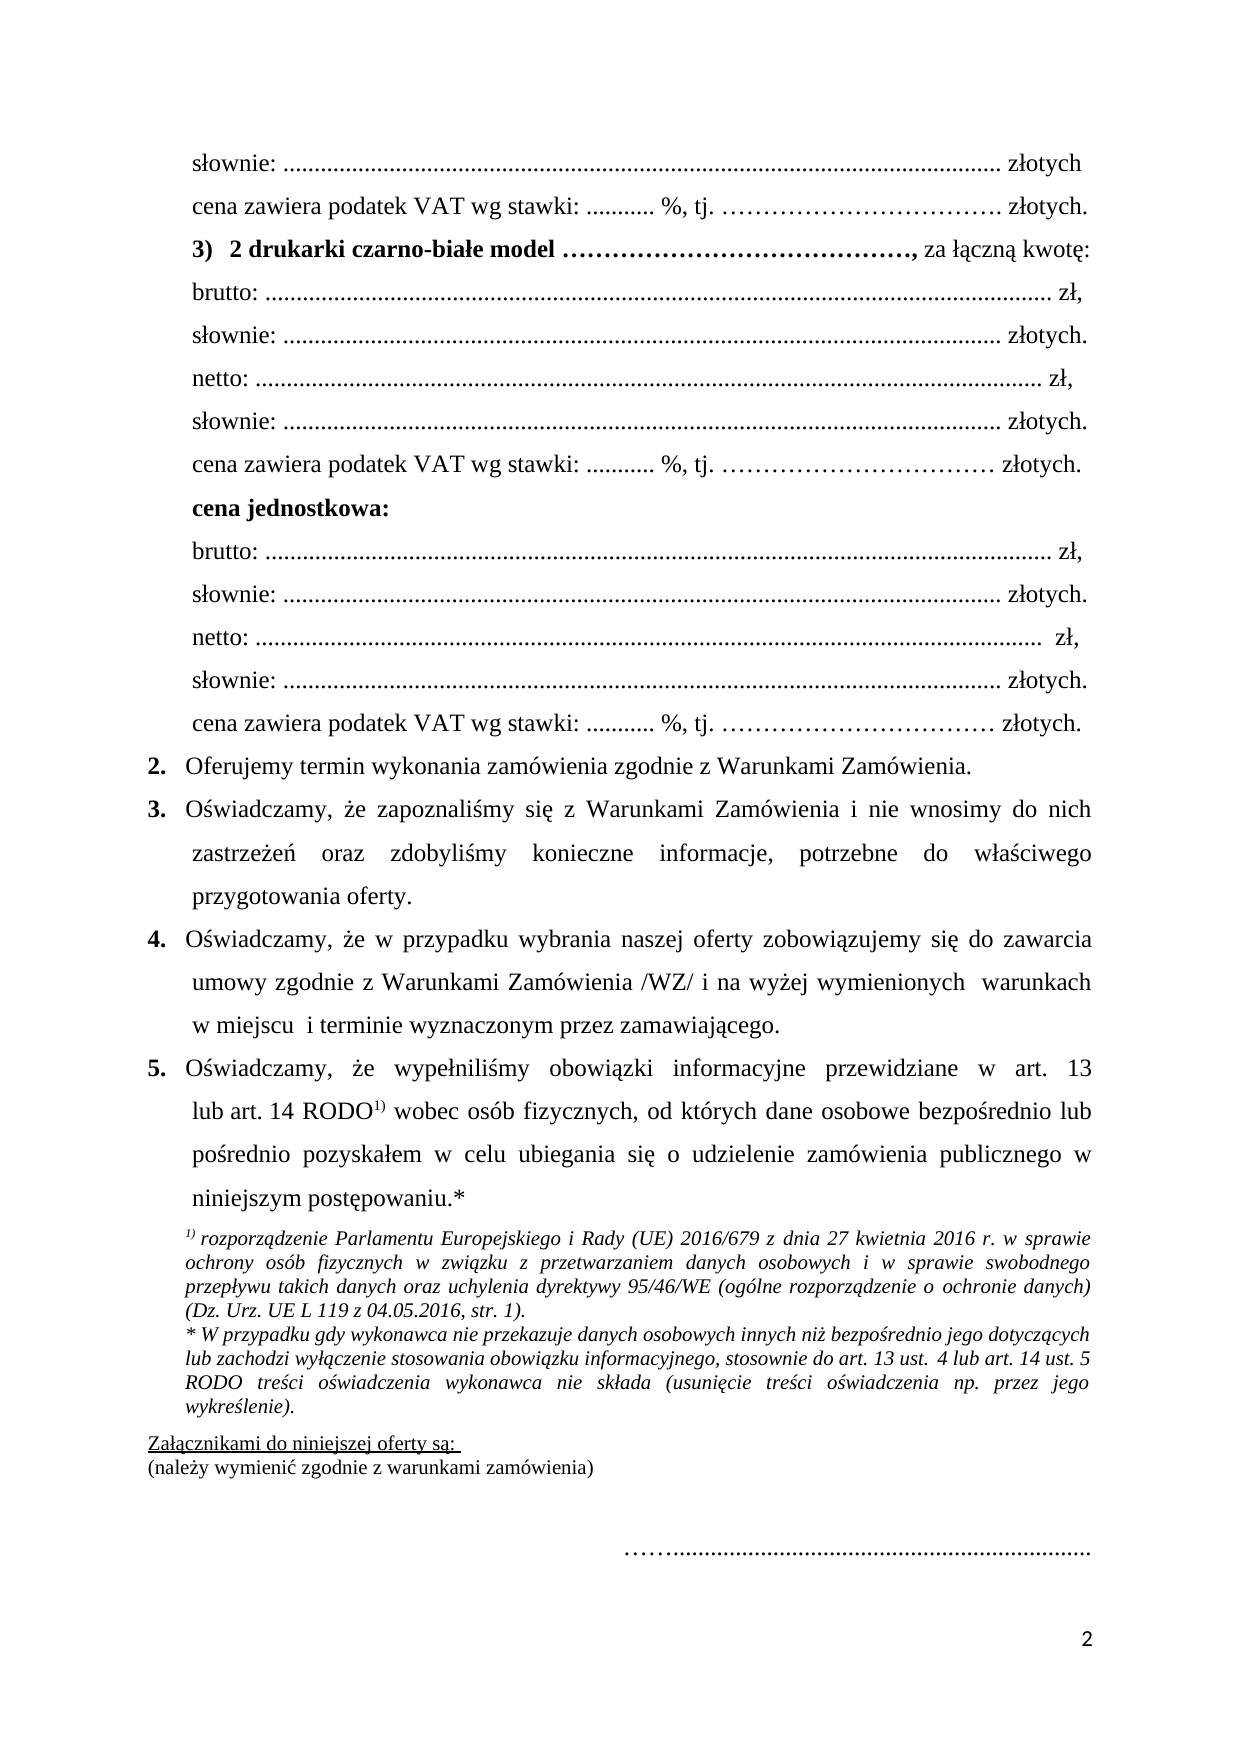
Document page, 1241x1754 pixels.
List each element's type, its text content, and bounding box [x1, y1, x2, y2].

text brutto: .............................................................................................................................. zł, [192, 277, 1093, 306]
text 1) rozporządzenie Parlamentu Europejskiego i Rady (UE) 2016/679 z dnia 27 kwietnia 2016 r. w sprawie ochrony osób fizycznych w związku z przetwarzaniem danych osobowych i w sprawie swobodnego przepływu takich danych oraz uchylenia dyrektywy 95/46/WE (ogólne rozporządzenie o ochronie danych) (Dz. Urz. UE L 119 z 04.05.2016, str. 1). [185, 1226, 1093, 1322]
text ……................................................................... [148, 1532, 1093, 1560]
text cena zawiera podatek VAT wg stawki: ........... %, tj. …………………………… złotych. [192, 708, 1093, 737]
list 2 drukarki czarno-białe model ……………………………………, za łączną kwotę: [192, 234, 1093, 263]
list Oferujemy termin wykonania zamówienia zgodnie z Warunkami Zamówienia. [147, 751, 1093, 780]
text * W przypadku gdy wykonawca nie przekazuje danych osobowych innych niż bezpośrednio jego dotyczących lub zachodzi wyłączenie stosowania obowiązku informacyjnego, stosownie do art. 13 ust. 4 lub art. 14 ust. 5 RODO treści oświadczenia wykonawca nie składa (usunięcie treści oświadczenia np. przez jego wykreślenie). [185, 1322, 1093, 1418]
text brutto: .............................................................................................................................. zł, [192, 536, 1093, 564]
text cena zawiera podatek VAT wg stawki: ........... %, tj. …………………………… złotych. [192, 449, 1093, 478]
list Oświadczamy, że zapoznaliśmy się z Warunkami Zamówienia i nie wnosimy do nich zastrzeżeń oraz zdobyliśmy konieczne informacje, potrzebne do właściwego przygotowania oferty. [147, 794, 1093, 909]
text cena zawiera podatek VAT wg stawki: ........... %, tj. ……………………………. złotych. [192, 191, 1093, 219]
text (należy wymienić zgodnie z warunkami zamówienia) [148, 1455, 1093, 1479]
list Oświadczamy, że w przypadku wybrania naszej oferty zobowiązujemy się do zawarcia umowy zgodnie z Warunkami Zamówienia /WZ/ i na wyżej wymienionych warunkach w miejscu i terminie wyznaczonym przez zamawiającego. [147, 924, 1093, 1039]
text cena jednostkowa: [192, 493, 1093, 521]
text słownie: ................................................................................................................... złotych. [192, 320, 1093, 349]
text słownie: ................................................................................................................... złotych. [192, 665, 1093, 694]
text słownie: ................................................................................................................... złotych. [192, 406, 1093, 435]
list Oświadczamy, że wypełniliśmy obowiązki informacyjne przewidziane w art. 13 lub art. 14 RODO1) wobec osób fizycznych, od których dane osobowe bezpośrednio lub pośrednio pozyskałem w celu ubiegania się o udzielenie zamówienia publicznego w niniejszym postępowaniu.* [147, 1053, 1093, 1211]
text słownie: ................................................................................................................... złotych. [192, 579, 1093, 608]
text Załącznikami do niniejszej oferty są: [148, 1431, 1093, 1455]
text netto: .............................................................................................................................. zł, [192, 363, 1093, 392]
text netto: .............................................................................................................................. zł, [192, 622, 1093, 651]
text słownie: ................................................................................................................... złotych [192, 148, 1093, 176]
